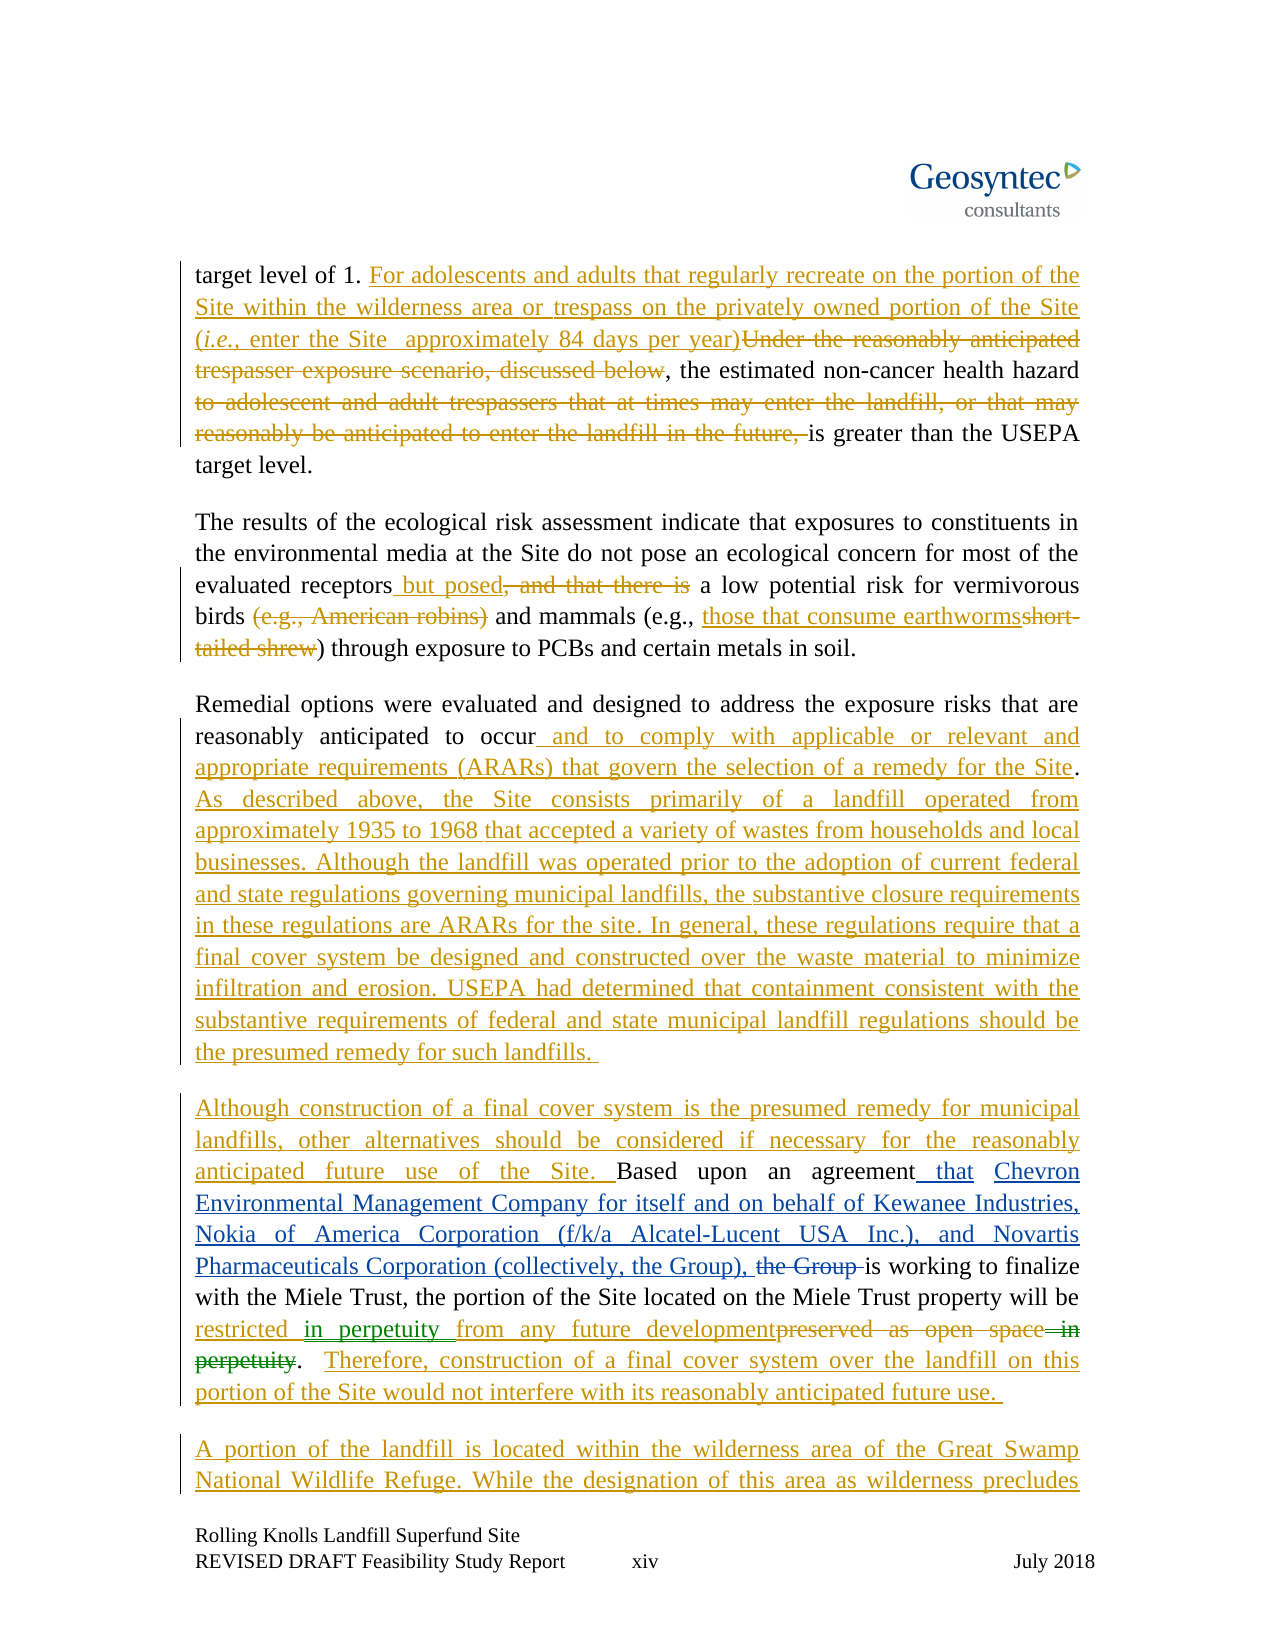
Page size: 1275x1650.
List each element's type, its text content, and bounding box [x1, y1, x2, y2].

text Remedial options were evaluated and designed to address the exposure risks that are reasonably anticipated to occur. [195, 1000, 1080, 1030]
text Remedial options were evaluated and designed to address the exposure risks that are reasonably anticipated to occur. [195, 689, 1080, 841]
text Based upon an agreement is working to finalize with the Miele Trust, the portion of the Site located on the Miele Trust property will be . [195, 1151, 1080, 1213]
text The results of the ecological risk assessment indicate that exposures to constituents in the environmental media at the Site do not pose an ecological concern for most of the evaluated receptors a low potential risk for vermivorous birds and mammals (e.g., ) through exposure to PCBs and certain metals in soil. [195, 507, 1080, 662]
text Based upon an agreement is working to finalize with the Miele Trust, the portion of the Site located on the Miele Trust property will be . [195, 1093, 1080, 1118]
text Based upon an agreement is working to finalize with the Miele Trust, the portion of the Site located on the Miele Trust property will be . [195, 1119, 1080, 1150]
text Remedial options were evaluated and designed to address the exposure risks that are reasonably anticipated to occur. [195, 1031, 1080, 1065]
text Based upon an agreement is working to finalize with the Miele Trust, the portion of the Site located on the Miele Trust property will be . [195, 1214, 1080, 1244]
picture [909, 160, 1083, 218]
text Remedial options were evaluated and designed to address the exposure risks that are reasonably anticipated to occur. [195, 874, 1080, 904]
text Remedial options were evaluated and designed to address the exposure risks that are reasonably anticipated to occur. [195, 937, 1080, 967]
text Remedial options were evaluated and designed to address the exposure risks that are reasonably anticipated to occur. [195, 968, 1080, 998]
text Based upon an agreement is working to finalize with the Miele Trust, the portion of the Site located on the Miele Trust property will be . [195, 1246, 1080, 1406]
text Remedial options were evaluated and designed to address the exposure risks that are reasonably anticipated to occur. [195, 905, 1080, 935]
text Remedial options were evaluated and designed to address the exposure risks that are reasonably anticipated to occur. [195, 842, 1080, 872]
